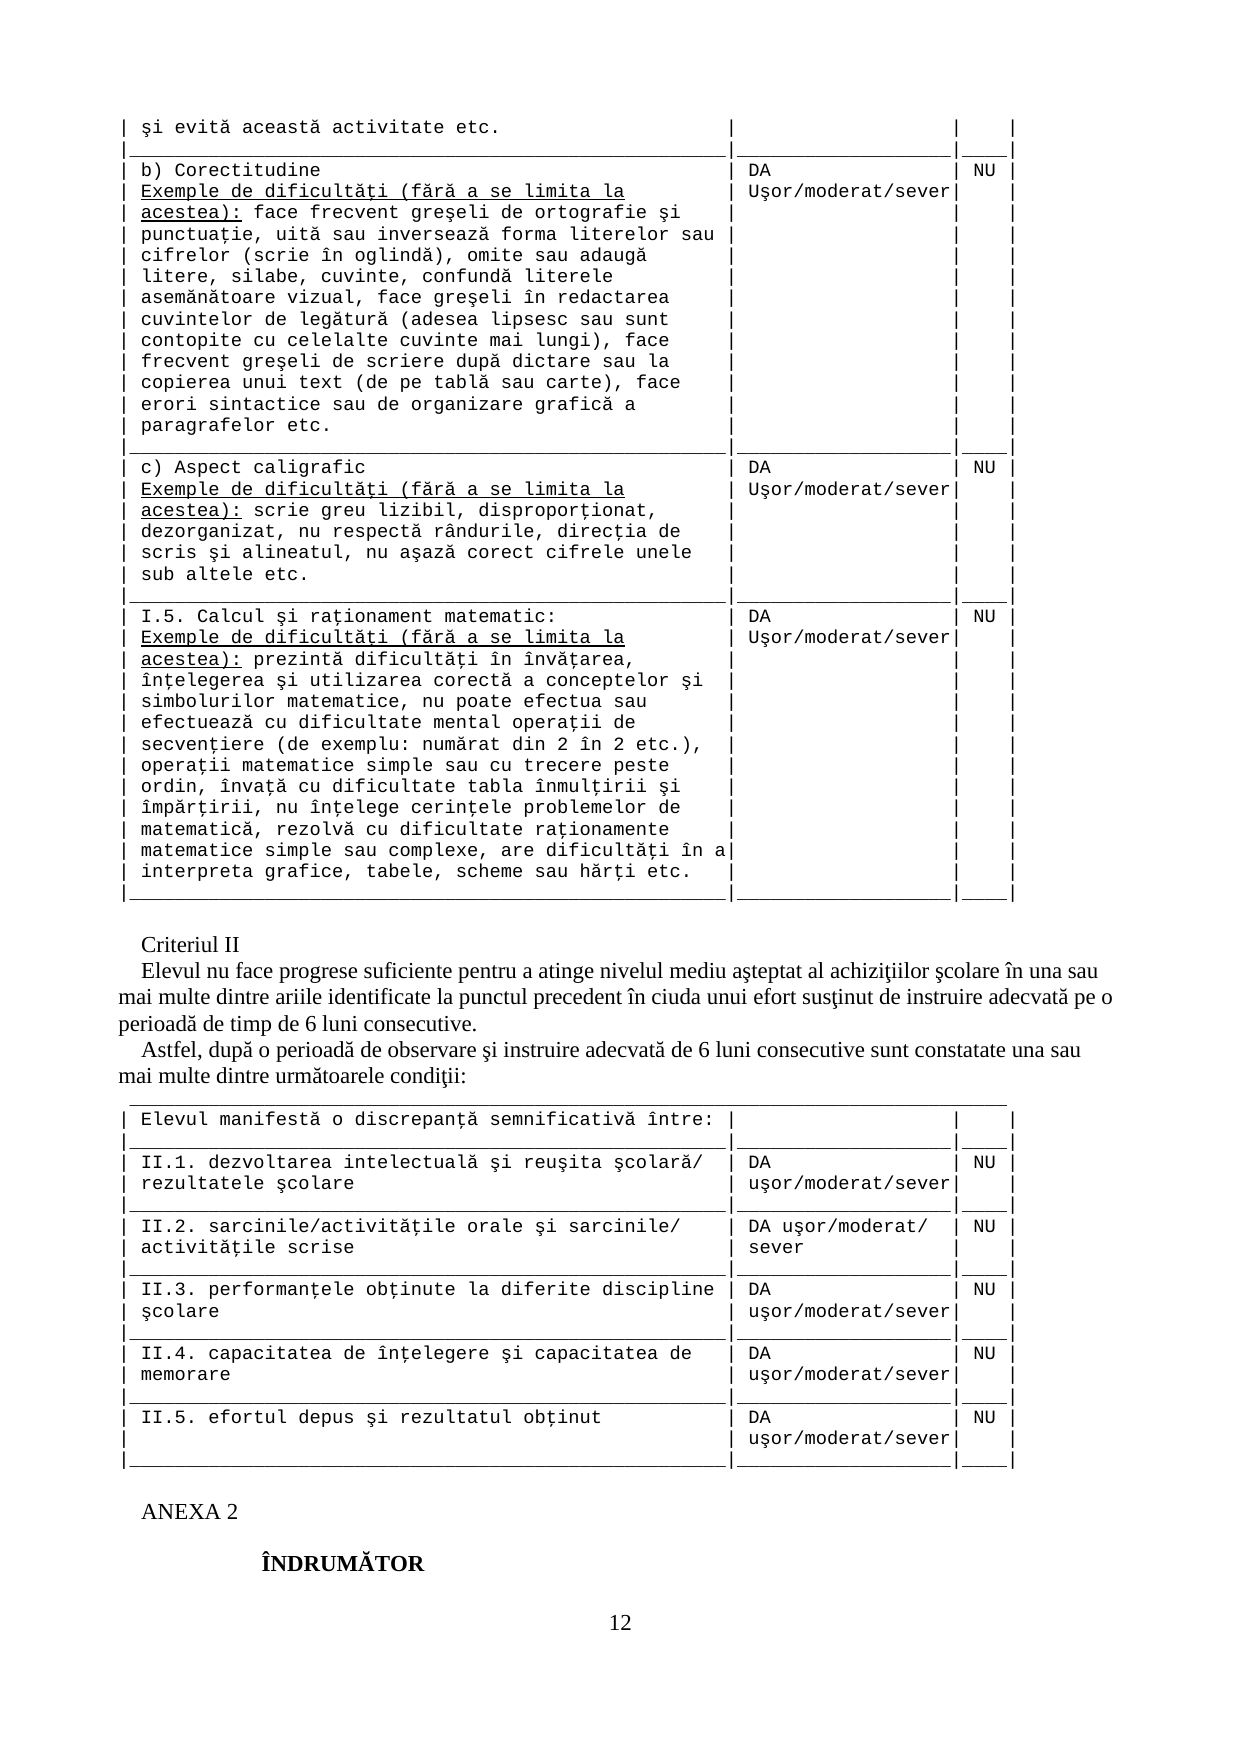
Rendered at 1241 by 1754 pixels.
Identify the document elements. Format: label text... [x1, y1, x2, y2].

text | erori sintactice sau de organizare grafică a | | | [118, 394, 1122, 416]
text |_____________________________________________________|___________________|____| [118, 1131, 1122, 1153]
text | acestea): face frecvent greşeli de ortografie şi | | | [118, 203, 1122, 224]
text | scris şi alineatul, nu aşază corect cifrele unele | | | [118, 543, 1122, 564]
text | c) Aspect caligrafic | DA | NU | [118, 458, 1122, 479]
text |_____________________________________________________|___________________|____| [118, 883, 1122, 904]
text | I.5. Calcul şi raţionament matematic: | DA | NU | [118, 607, 1122, 628]
text | sub altele etc. | | | [118, 564, 1122, 586]
text | II.1. dezvoltarea intelectuală şi reuşita şcolară/ | DA | NU | [118, 1153, 1122, 1174]
text | asemănătoare vizual, face greşeli în redactarea | | | [118, 288, 1122, 309]
text | | uşor/moderat/sever| | [118, 1429, 1122, 1450]
text | dezorganizat, nu respectă rândurile, direcţia de | | | [118, 522, 1122, 543]
text ÎNDRUMĂTOR [118, 1550, 1122, 1577]
text | şcolare | uşor/moderat/sever| | [118, 1301, 1122, 1323]
text | cifrelor (scrie în oglindă), omite sau adaugă | | | [118, 246, 1122, 267]
text | punctuaţie, uită sau inversează forma literelor sau | | | [118, 224, 1122, 246]
text Criteriul II [118, 931, 1122, 957]
text | Exemple de dificultăţi (fără a se limita la | Uşor/moderat/sever| | [118, 628, 1122, 649]
text | Exemple de dificultăţi (fără a se limita la | Uşor/moderat/sever| | [118, 182, 1122, 203]
text |_____________________________________________________|___________________|____| [118, 586, 1122, 607]
text Elevul nu face progrese suficiente pentru a atinge nivelul mediu aşteptat al achiziţiilor şcolare în una sau mai multe dintre ariile identificate la punctul precedent în ciuda unui efort susţinut de instruire adecvată pe o perioadă de timp de 6 luni consecutive. [118, 957, 1122, 1036]
text | matematice simple sau complexe, are dificultăţi în a| | | [118, 841, 1122, 862]
text |_____________________________________________________|___________________|____| [118, 139, 1122, 161]
text | matematică, rezolvă cu dificultate raţionamente | | | [118, 819, 1122, 841]
text | rezultatele şcolare | uşor/moderat/sever| | [118, 1174, 1122, 1195]
text | împărţirii, nu înţelege cerinţele problemelor de | | | [118, 798, 1122, 819]
text | II.4. capacitatea de înţelegere şi capacitatea de | DA | NU | [118, 1344, 1122, 1365]
text |_____________________________________________________|___________________|____| [118, 1386, 1122, 1408]
text | activităţile scrise | sever | | [118, 1238, 1122, 1259]
text | Exemple de dificultăţi (fără a se limita la | Uşor/moderat/sever| | [118, 479, 1122, 501]
text |_____________________________________________________|___________________|____| [118, 1323, 1122, 1344]
text | interpreta grafice, tabele, scheme sau hărţi etc. | | | [118, 862, 1122, 883]
text |_____________________________________________________|___________________|____| [118, 1195, 1122, 1216]
text Astfel, după o perioadă de observare şi instruire adecvată de 6 luni consecutive sunt constatate una sau mai multe dintre următoarele condiţii: [118, 1036, 1122, 1089]
text | II.2. sarcinile/activităţile orale şi sarcinile/ | DA uşor/moderat/ | NU | [118, 1216, 1122, 1238]
text | II.3. performanţele obţinute la diferite discipline | DA | NU | [118, 1280, 1122, 1301]
text | copierea unui text (de pe tablă sau carte), face | | | [118, 373, 1122, 394]
text | contopite cu celelalte cuvinte mai lungi), face | | | [118, 331, 1122, 352]
text | paragrafelor etc. | | | [118, 416, 1122, 437]
text ______________________________________________________________________________ [118, 1089, 1122, 1110]
text |_____________________________________________________|___________________|____| [118, 1450, 1122, 1471]
text | II.5. efortul depus şi rezultatul obţinut | DA | NU | [118, 1408, 1122, 1429]
text | acestea): scrie greu lizibil, disproporţionat, | | | [118, 501, 1122, 522]
text |_____________________________________________________|___________________|____| [118, 437, 1122, 458]
text ANEXA 2 [118, 1498, 1122, 1524]
text | secvenţiere (de exemplu: numărat din 2 în 2 etc.), | | | [118, 734, 1122, 756]
text | litere, silabe, cuvinte, confundă literele | | | [118, 267, 1122, 288]
text | Elevul manifestă o discrepanţă semnificativă între: | | | [118, 1110, 1122, 1131]
text | ordin, învaţă cu dificultate tabla înmulţirii şi | | | [118, 777, 1122, 798]
text | efectuează cu dificultate mental operaţii de | | | [118, 713, 1122, 734]
text | şi evită această activitate etc. | | | [118, 118, 1122, 139]
text | simbolurilor matematice, nu poate efectua sau | | | [118, 692, 1122, 713]
text | cuvintelor de legătură (adesea lipsesc sau sunt | | | [118, 309, 1122, 331]
text | acestea): prezintă dificultăţi în învăţarea, | | | [118, 649, 1122, 671]
text |_____________________________________________________|___________________|____| [118, 1259, 1122, 1280]
text | frecvent greşeli de scriere după dictare sau la | | | [118, 352, 1122, 373]
text | memorare | uşor/moderat/sever| | [118, 1365, 1122, 1386]
text | b) Corectitudine | DA | NU | [118, 161, 1122, 182]
text | înţelegerea şi utilizarea corectă a conceptelor şi | | | [118, 671, 1122, 692]
text | operaţii matematice simple sau cu trecere peste | | | [118, 756, 1122, 777]
